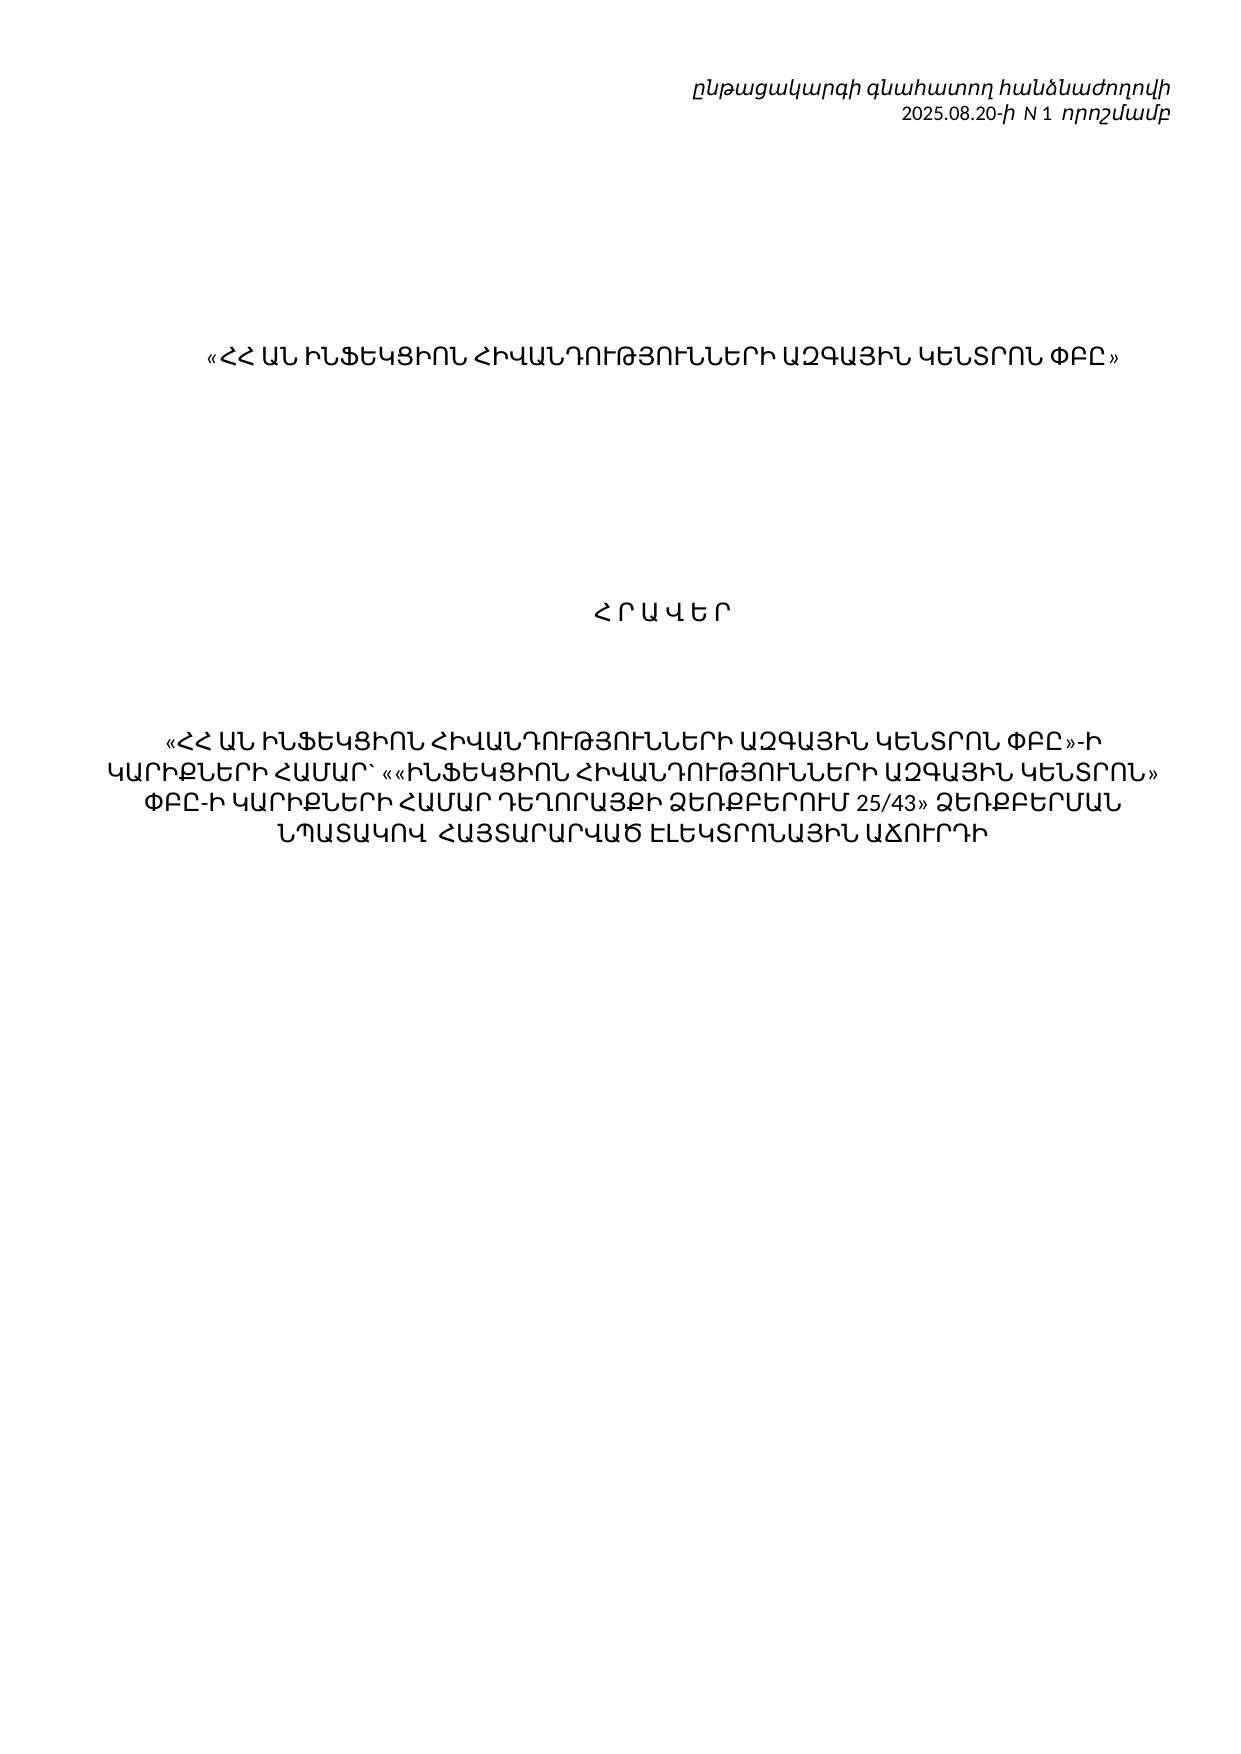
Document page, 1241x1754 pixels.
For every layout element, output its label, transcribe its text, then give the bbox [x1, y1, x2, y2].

text 2025.08.20 -ի N 1 որոշմամբ [94, 100, 1171, 126]
text Հ Ր Ա Վ Ե Ր [94, 597, 1172, 628]
text « ՀՀ ԱՆ ԻՆՖԵԿՑԻՈՆ ՀԻՎԱՆԴՈՒԹՅՈՒՆՆԵՐԻ ԱԶԳԱՅԻՆ ԿԵՆՏՐՈՆ ՓԲԸ» [94, 341, 1172, 371]
text ընթացակարգի գնահատող հանձնաժողովի [94, 75, 1171, 100]
text «ՀՀ ԱՆ ԻՆՖԵԿՑԻՈՆ ՀԻՎԱՆԴՈՒԹՅՈՒՆՆԵՐԻ ԱԶԳԱՅԻՆ ԿԵՆՏՐՈՆ ՓԲԸ»-Ի ԿԱՐԻՔՆԵՐԻ ՀԱՄԱՐ` ««ԻՆՖԵԿՑԻՈՆ ՀԻՎԱՆԴՈՒԹՅՈՒՆՆԵՐԻ ԱԶԳԱՅԻՆ ԿԵՆՏՐՈՆ» ՓԲԸ-Ի ԿԱՐԻՔՆԵՐԻ ՀԱՄԱՐ ԴԵՂՈՐԱՅՔԻ ՁԵՌՔԲԵՐՈՒՄ 25/43» ՁԵՌՔԲԵՐՄԱՆ ՆՊԱՏԱԿՈՎ ՀԱՅՏԱՐԱՐՎԱԾ ԷԼԵԿՏՐՈՆԱՅԻՆ ԱՃՈՒՐԴԻ [94, 726, 1172, 848]
